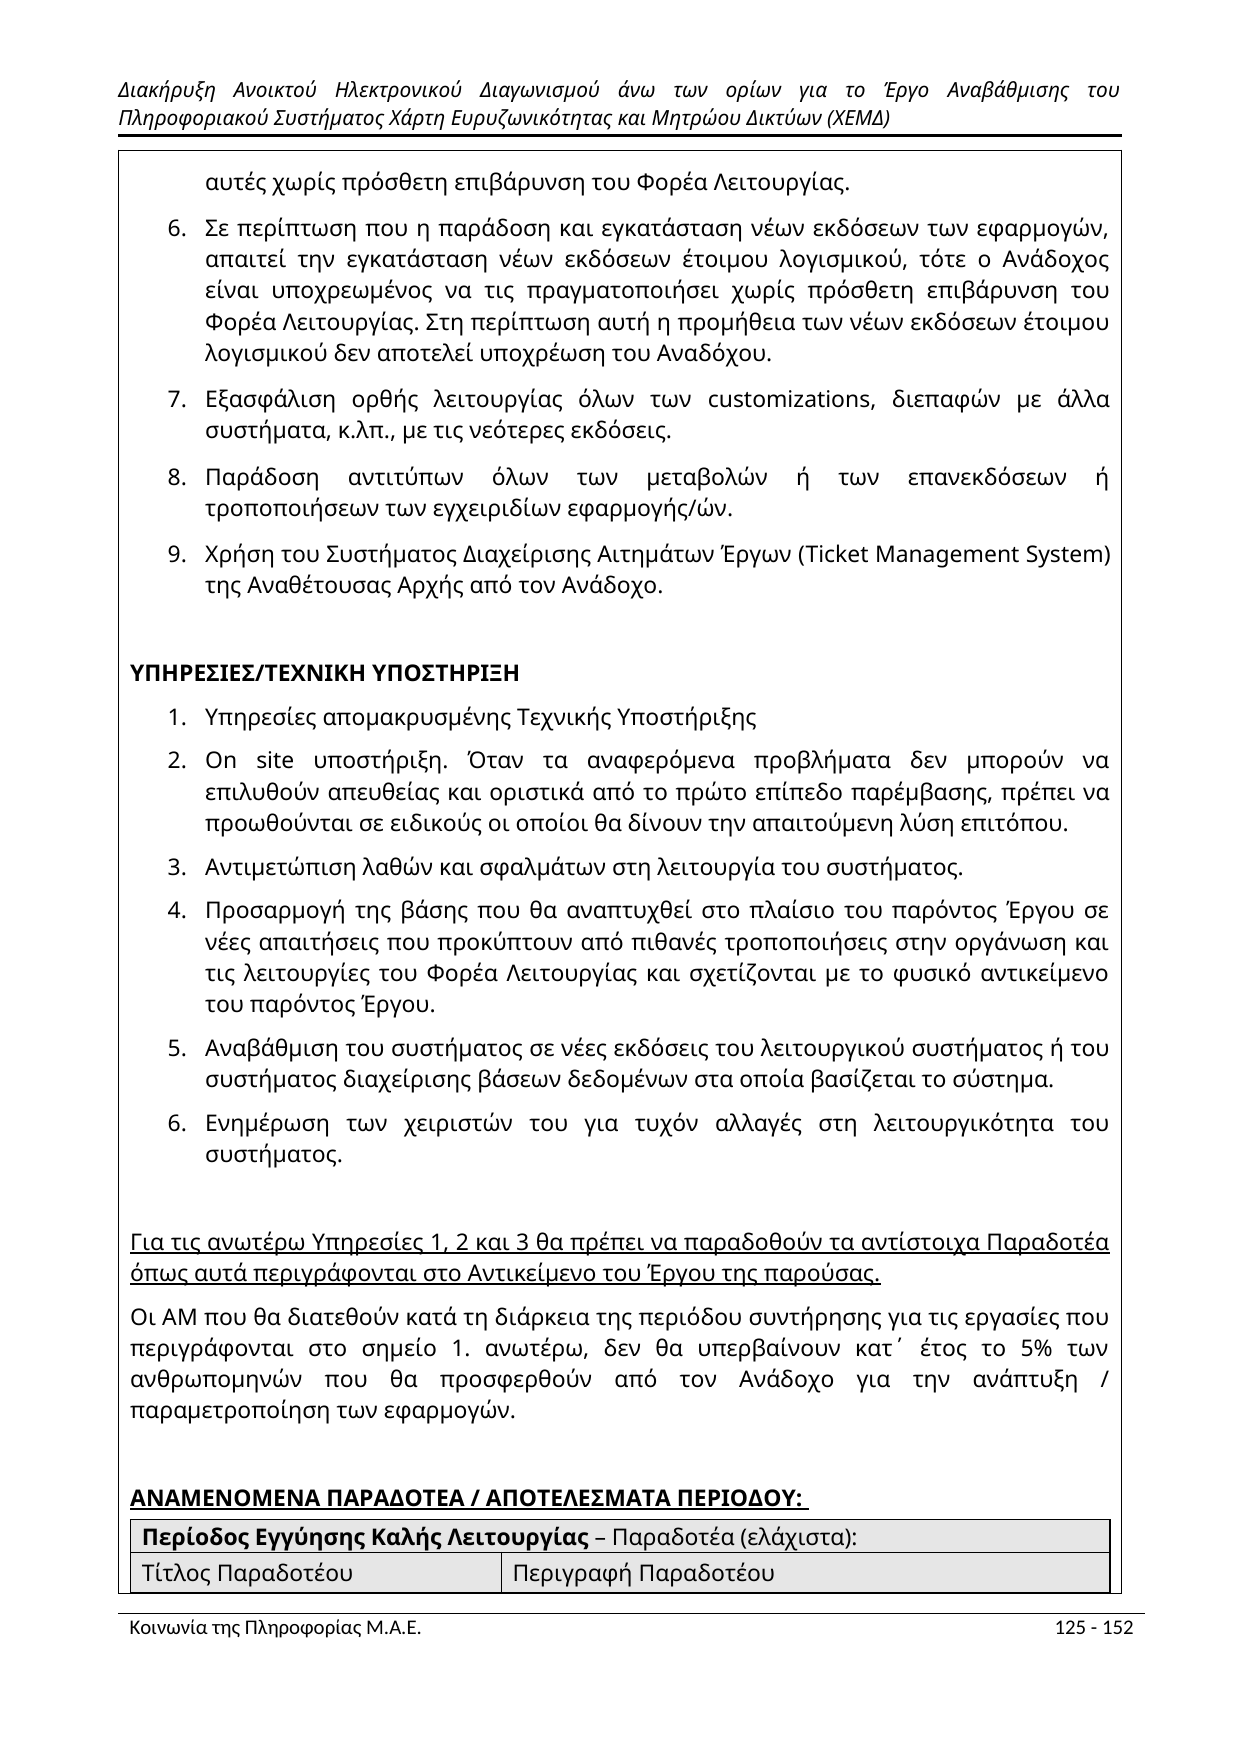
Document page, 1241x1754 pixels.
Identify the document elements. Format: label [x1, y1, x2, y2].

table_header [119, 151, 1121, 1593]
